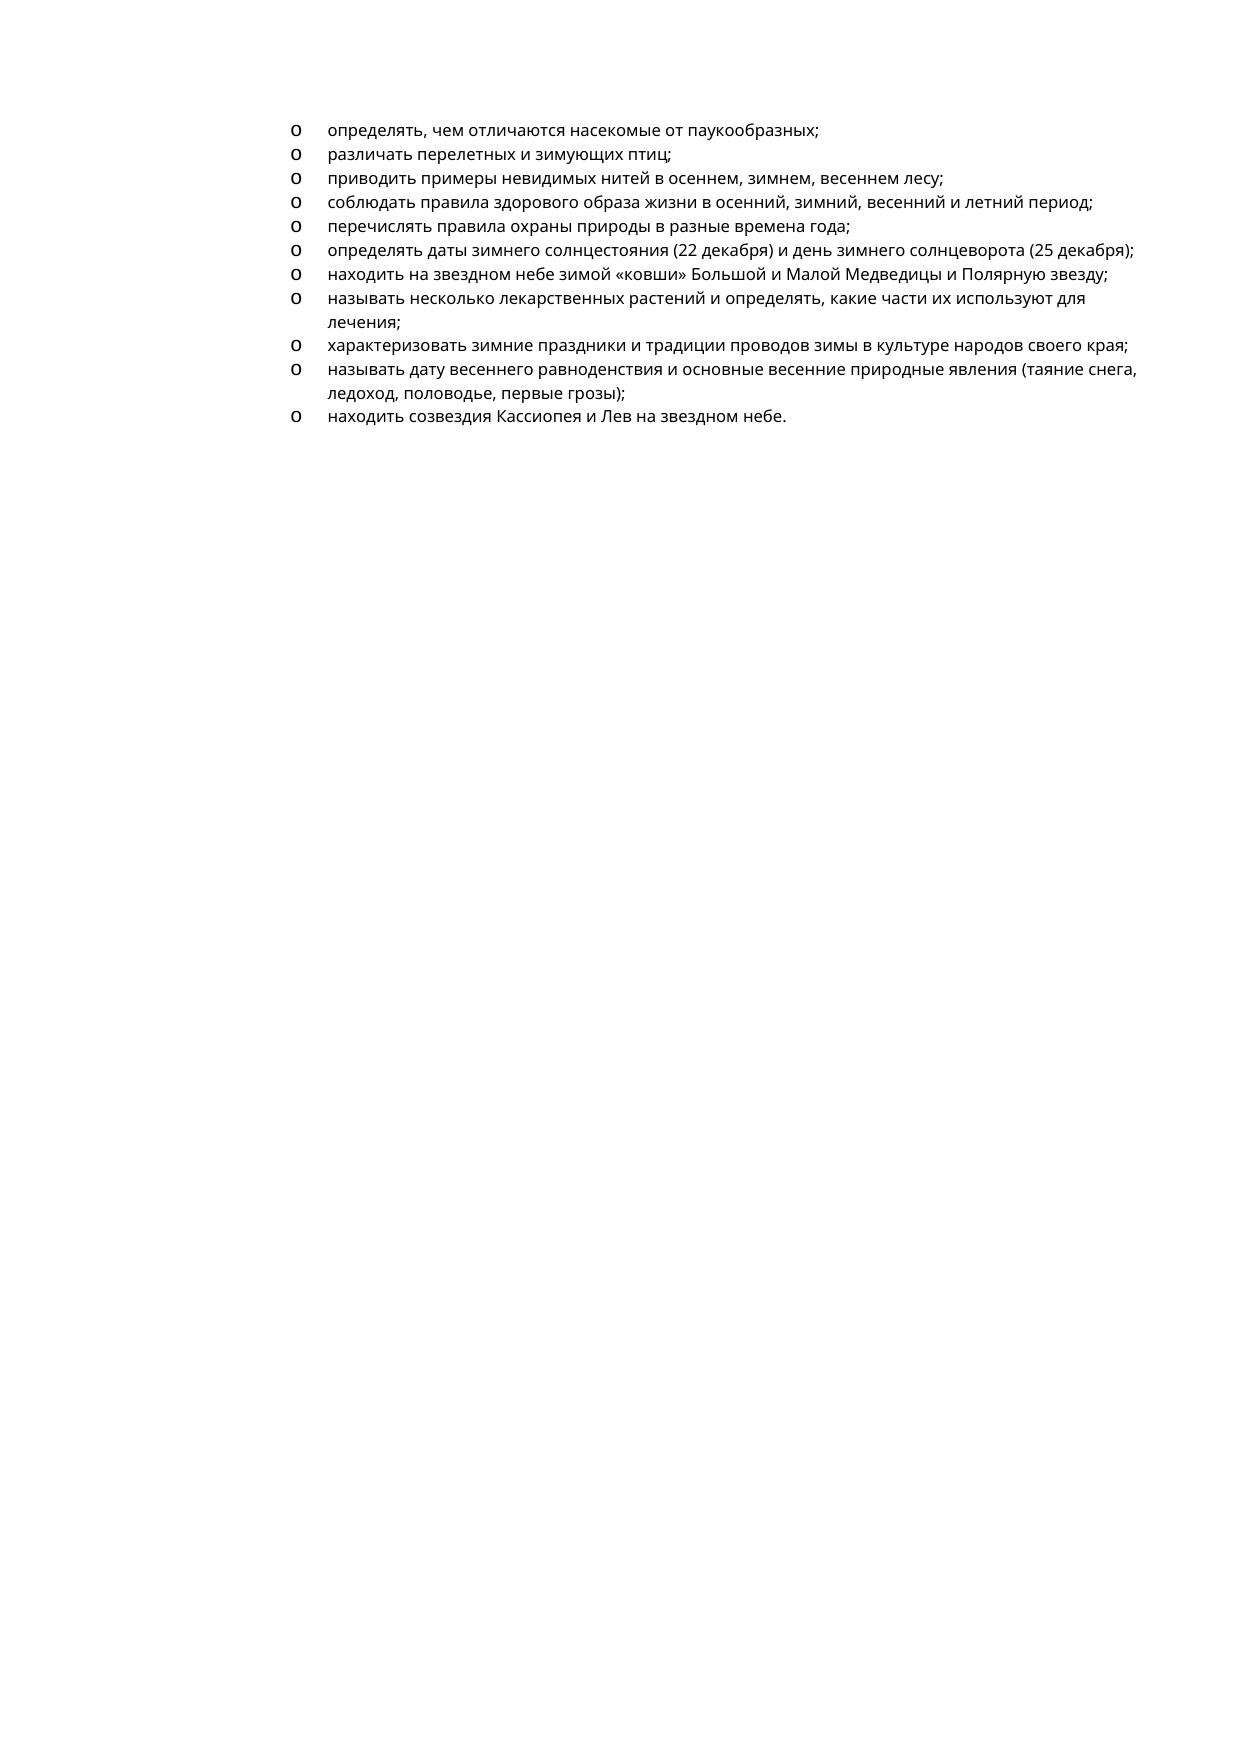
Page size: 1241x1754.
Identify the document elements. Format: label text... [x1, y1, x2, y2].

list характеризовать зимние праздники и традиции проводов зимы в культуре народов своего края; [290, 333, 1152, 357]
list называть несколько лекарственных растений и определять, какие части их используют для лечения; [290, 287, 1152, 333]
list соблюдать правила здорового образа жизни в осенний, зимний, весенний и летний период; [290, 190, 1152, 214]
list находить созвездия Кассиопея и Лев на звездном небе. [290, 404, 1152, 428]
list перечислять правила охраны природы в разные времена года; [290, 214, 1152, 238]
list определять даты зимнего солнцестояния (22 декабря) и день зимнего солнцеворота (25 декабря); [290, 238, 1152, 262]
list называть дату весеннего равноденствия и основные весенние природные явления (таяние снега, ледоход, половодье, первые грозы); [290, 357, 1152, 404]
list приводить примеры невидимых нитей в осеннем, зимнем, весеннем лесу; [290, 166, 1152, 190]
list находить на звездном небе зимой «ковши» Большой и Малой Медведицы и Полярную звезду; [290, 262, 1152, 287]
list определять, чем отличаются насекомые от паукообразных; [290, 118, 1152, 142]
list различать перелетных и зимующих птиц; [290, 142, 1152, 166]
